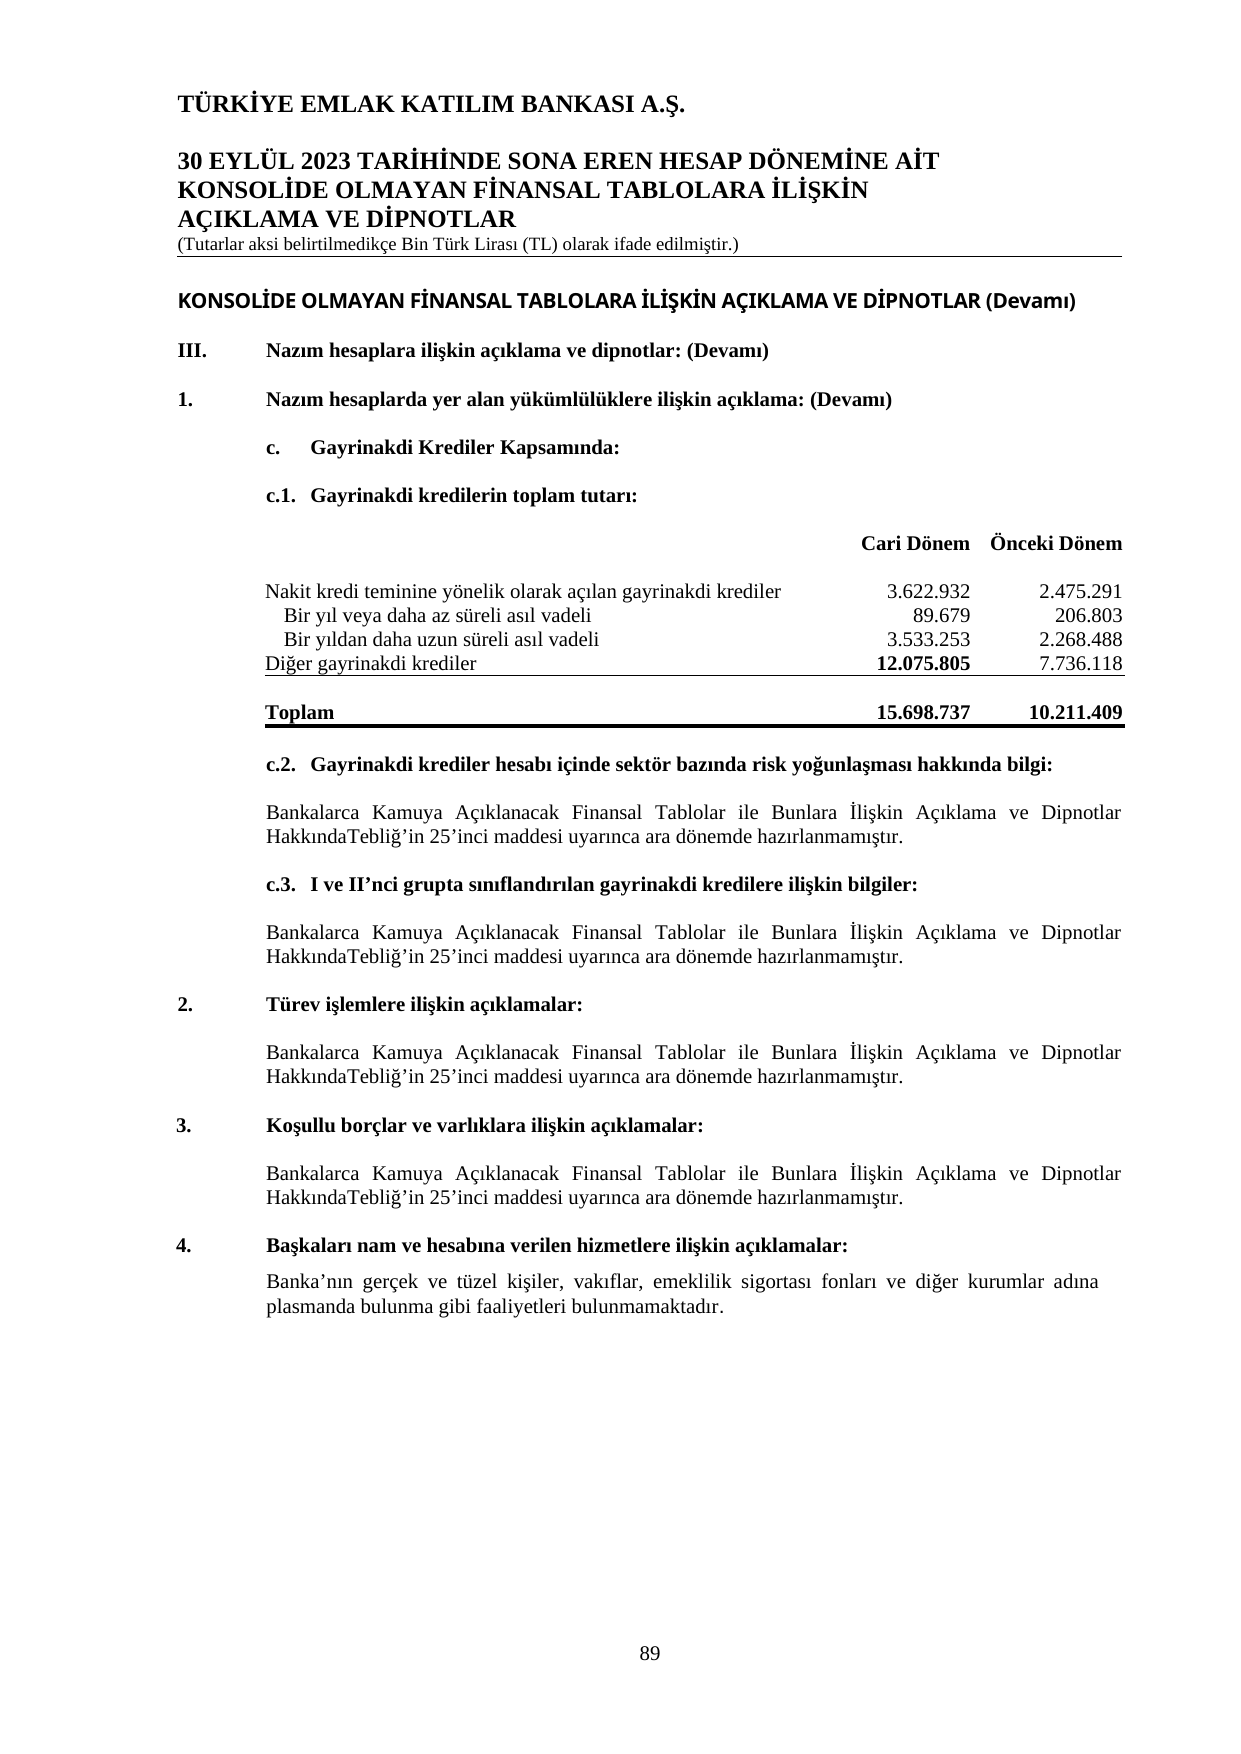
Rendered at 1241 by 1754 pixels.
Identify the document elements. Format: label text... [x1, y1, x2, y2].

text Bankalarca Kamuya Açıklanacak Finansal Tablolar ile Bunlara İlişkin Açıklama ve Dipnotlar HakkındaTebliğ’in 25’inci maddesi uyarınca ara dönemde hazırlanmamıştır. [266, 1161, 1122, 1209]
text c.2. Gayrinakdi krediler hesabı içinde sektör bazında risk yoğunlaşması hakkında bilgi: [266, 752, 1122, 776]
text c. Gayrinakdi Krediler Kapsamında: [266, 434, 1122, 459]
text Bankalarca Kamuya Açıklanacak Finansal Tablolar ile Bunlara İlişkin Açıklama ve Dipnotlar HakkındaTebliğ’in 25’inci maddesi uyarınca ara dönemde hazırlanmamıştır. [266, 920, 1122, 968]
list Nazım hesaplarda yer alan yükümlülüklere ilişkin açıklama: (Devamı) [177, 386, 1122, 411]
text KONSOLİDE OLMAYAN FİNANSAL TABLOLARA İLİŞKİN AÇIKLAMA VE DİPNOTLAR (Devamı) [177, 286, 1122, 314]
text Banka’nın gerçek ve tüzel kişiler, vakıflar, emeklilik sigortası fonları ve diğer kurumlar adına plasmanda bulunma gibi faaliyetleri bulunmamaktadır. [266, 1269, 1100, 1318]
text Bankalarca Kamuya Açıklanacak Finansal Tablolar ile Bunlara İlişkin Açıklama ve Dipnotlar HakkındaTebliğ’in 25’inci maddesi uyarınca ara dönemde hazırlanmamıştır. [266, 1040, 1122, 1088]
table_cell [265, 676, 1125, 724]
text Bankalarca Kamuya Açıklanacak Finansal Tablolar ile Bunlara İlişkin Açıklama ve Dipnotlar HakkındaTebliğ’in 25’inci maddesi uyarınca ara dönemde hazırlanmamıştır. [266, 800, 1122, 848]
list Başkaları nam ve hesabına verilen hizmetlere ilişkin açıklamalar: [176, 1233, 1122, 1257]
text III. Nazım hesaplara ilişkin açıklama ve dipnotlar: (Devamı) [177, 338, 1122, 362]
list Türev işlemlere ilişkin açıklamalar: [177, 992, 1122, 1016]
text c.1. Gayrinakdi kredilerin toplam tutarı: [266, 483, 1122, 507]
list Koşullu borçlar ve varlıklara ilişkin açıklamalar: [176, 1112, 1122, 1137]
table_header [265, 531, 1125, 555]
text c.3. I ve II’nci grupta sınıflandırılan gayrinakdi kredilere ilişkin bilgiler: [266, 872, 1122, 896]
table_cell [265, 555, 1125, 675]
